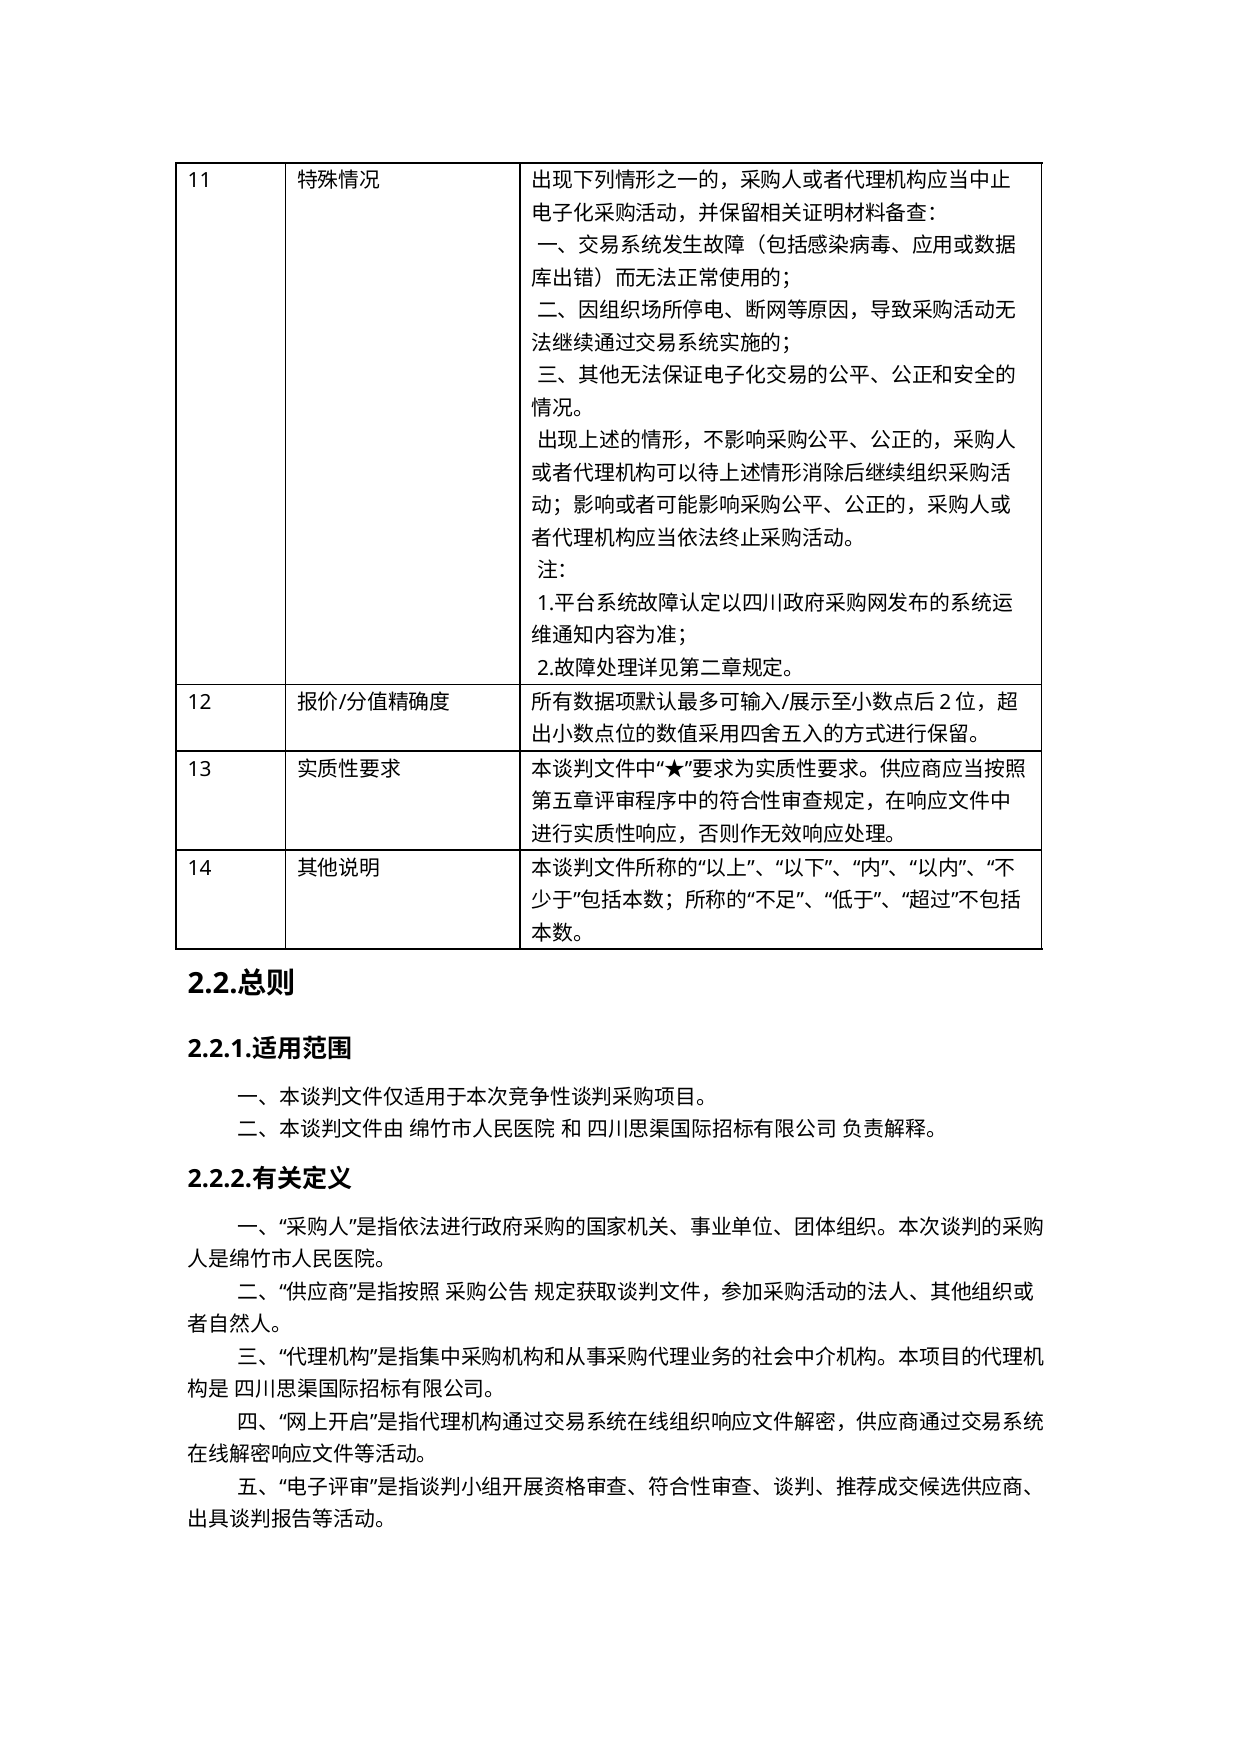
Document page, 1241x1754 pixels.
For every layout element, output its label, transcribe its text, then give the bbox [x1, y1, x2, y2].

table_cell 出现下列情形之一的，采购人或者代理机构应当中止电子化采购活动，并保留相关证明材料备查： 一、交易系统发生故障（包括感染病毒、应用或数据库出错）而无法正常使用的； 二、因组织场所停电、断网等原因，导致采购活动无法继续通过交易系统实施的； 三、其他无法保证电子化交易的公平、公正和安全的情况。 出现上述的情形，不影响采购公平、公正的，采购人或者代理机构可以待上述情形消除后继续组织采购活动；影响或者可能影响采购公平、公正的，采购人或者代理机构应当依法终止采购活动。 注： 1.平台系统故障认定以四川政府采购网发布的系统运维通知内容为准； 2.故障处理详见第二章规定。 [521, 164, 1041, 683]
table_cell 11 [177, 164, 285, 683]
text 2.2.2.有关定义 [187, 1145, 1053, 1210]
text 2.2.总则 [187, 950, 1053, 1015]
table_cell 13 [177, 752, 285, 849]
text 四、“网上开启”是指代理机构通过交易系统在线组织响应文件解密，供应商通过交易系统在线解密响应文件等活动。 [187, 1405, 1053, 1470]
table_cell 本谈判文件中“★”要求为实质性要求。供应商应当按照第五章评审程序中的符合性审查规定，在响应文件中进行实质性响应，否则作无效响应处理。 [521, 752, 1041, 849]
text 三、“代理机构”是指集中采购机构和从事采购代理业务的社会中介机构。本项目的代理机构是 四川思渠国际招标有限公司。 [187, 1340, 1053, 1405]
text 一、本谈判文件仅适用于本次竞争性谈判采购项目。 [187, 1080, 1053, 1112]
text 一、“采购人”是指依法进行政府采购的国家机关、事业单位、团体组织。本次谈判的采购人是绵竹市人民医院。 [187, 1210, 1053, 1275]
table_cell 所有数据项默认最多可输入/展示至小数点后2位，超出小数点位的数值采用四舍五入的方式进行保留。 [521, 685, 1041, 750]
table_cell 其他说明 [286, 851, 519, 948]
table_cell 本谈判文件所称的“以上”、“以下”、“内”、“以内”、“不少于”包括本数；所称的“不足”、“低于”、“超过”不包括本数。 [521, 851, 1041, 948]
text 二、本谈判文件由 绵竹市人民医院 和 四川思渠国际招标有限公司 负责解释。 [187, 1112, 1053, 1145]
table_cell 特殊情况 [286, 164, 519, 683]
text 2.2.1.适用范围 [187, 1015, 1053, 1080]
text 五、“电子评审”是指谈判小组开展资格审查、符合性审查、谈判、推荐成交候选供应商、出具谈判报告等活动。 [187, 1470, 1053, 1535]
text 二、“供应商”是指按照 采购公告 规定获取谈判文件，参加采购活动的法人、其他组织或者自然人。 [187, 1275, 1053, 1340]
table_cell 14 [177, 851, 285, 948]
table_cell 实质性要求 [286, 752, 519, 849]
table_cell 12 [177, 685, 285, 750]
table_cell 报价/分值精确度 [286, 685, 519, 750]
